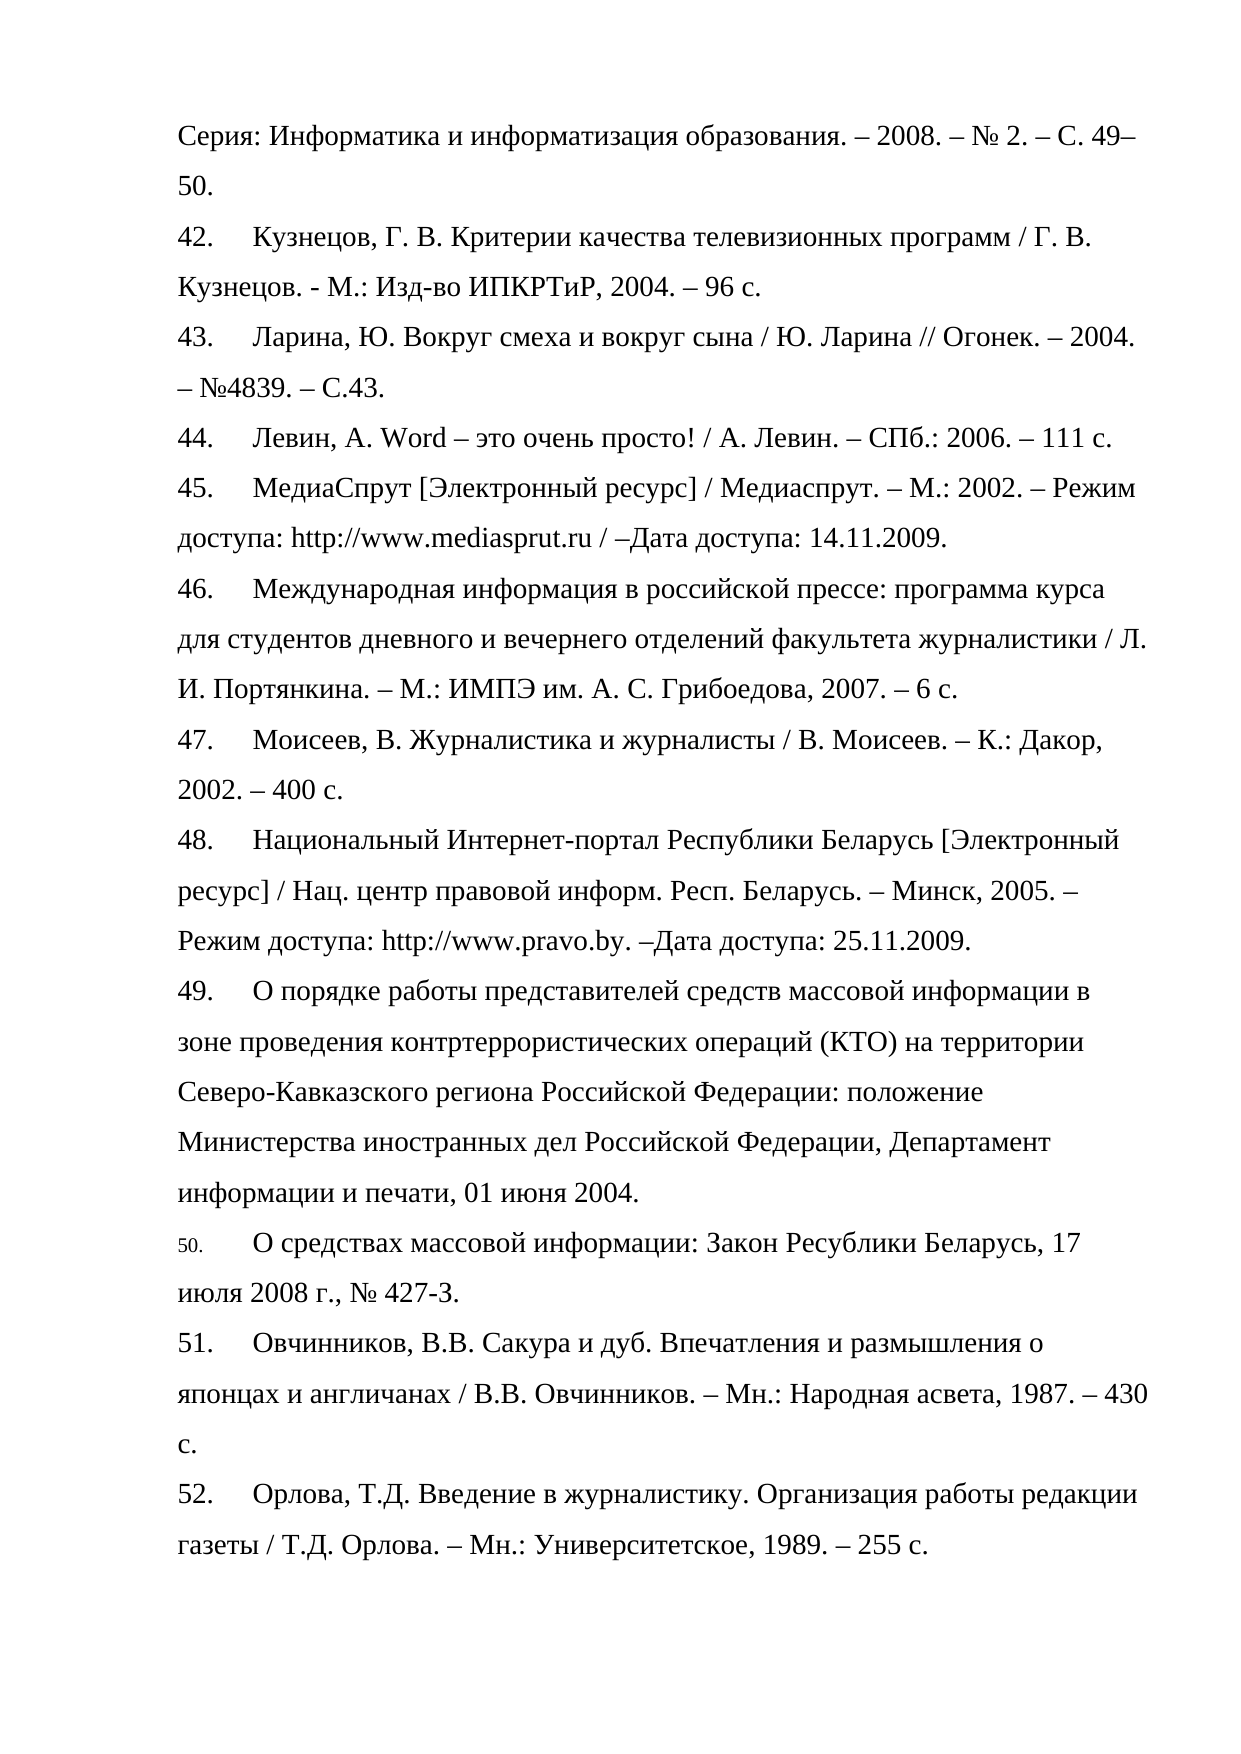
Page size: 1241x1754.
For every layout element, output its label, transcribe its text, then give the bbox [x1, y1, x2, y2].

list О средствах массовой информации: Закон Ресублики Беларусь, 17 июля 2008 г., № 427-З. [177, 1225, 1152, 1309]
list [177, 118, 1152, 202]
list Орлова, Т.Д. Введение в журналистику. Организация работы редакции газеты / Т.Д. Орлова. – Мн.: Университетское, 1989. – 255 с. [177, 1477, 1152, 1560]
list Левин, А. Word – это очень просто! / А. Левин. – СПб.: 2006. – 111 с. [177, 420, 1152, 453]
list Овчинников, В.В. Сакура и дуб. Впечатления и размышления о японцах и англичанах / В.В. Овчинников. – Мн.: Народная асвета, 1987. – 430 с. [177, 1326, 1152, 1460]
list Национальный Интернет-портал Республики Беларусь [Электронный ресурс] / Нац. центр правовой информ. Респ. Беларусь. – Минск, 2005. – Режим доступа: http://www.pravo.by. –Дата доступа: 25.11.2009. [177, 822, 1152, 957]
list Ларина, Ю. Вокруг смеха и вокруг сына / Ю. Ларина // Огонек. – 2004. – №4839. – С.43. [177, 319, 1152, 403]
list МедиаСпрут [Электронный ресурс] / Медиаспрут. – М.: 2002. – Режим доступа: http://www.mediasprut.ru / –Дата доступа: 14.11.2009. [177, 470, 1152, 554]
list Кузнецов, Г. В. Критерии качества телевизионных программ / Г. В. Кузнецов. - М.: Изд-во ИПКРТиР, 2004. – 96 с. [177, 219, 1152, 303]
list Моисеев, В. Журналистика и журналисты / В. Моисеев. – К.: Дакор, 2002. – 400 с. [177, 722, 1152, 806]
list Международная информация в российской прессе: программа курса для студентов дневного и вечернего отделений факультета журналистики / Л. И. Портянкина. – М.: ИМПЭ им. А. С. Грибоедова, 2007. – 6 с. [177, 571, 1152, 705]
list О порядке работы представителей средств массовой информации в зоне проведения контртеррористических операций (КТО) на территории Северо-Кавказского региона Российской Федерации: положение Министерства иностранных дел Российской Федерации, Департамент информации и печати, 01 июня 2004. [177, 973, 1152, 1208]
